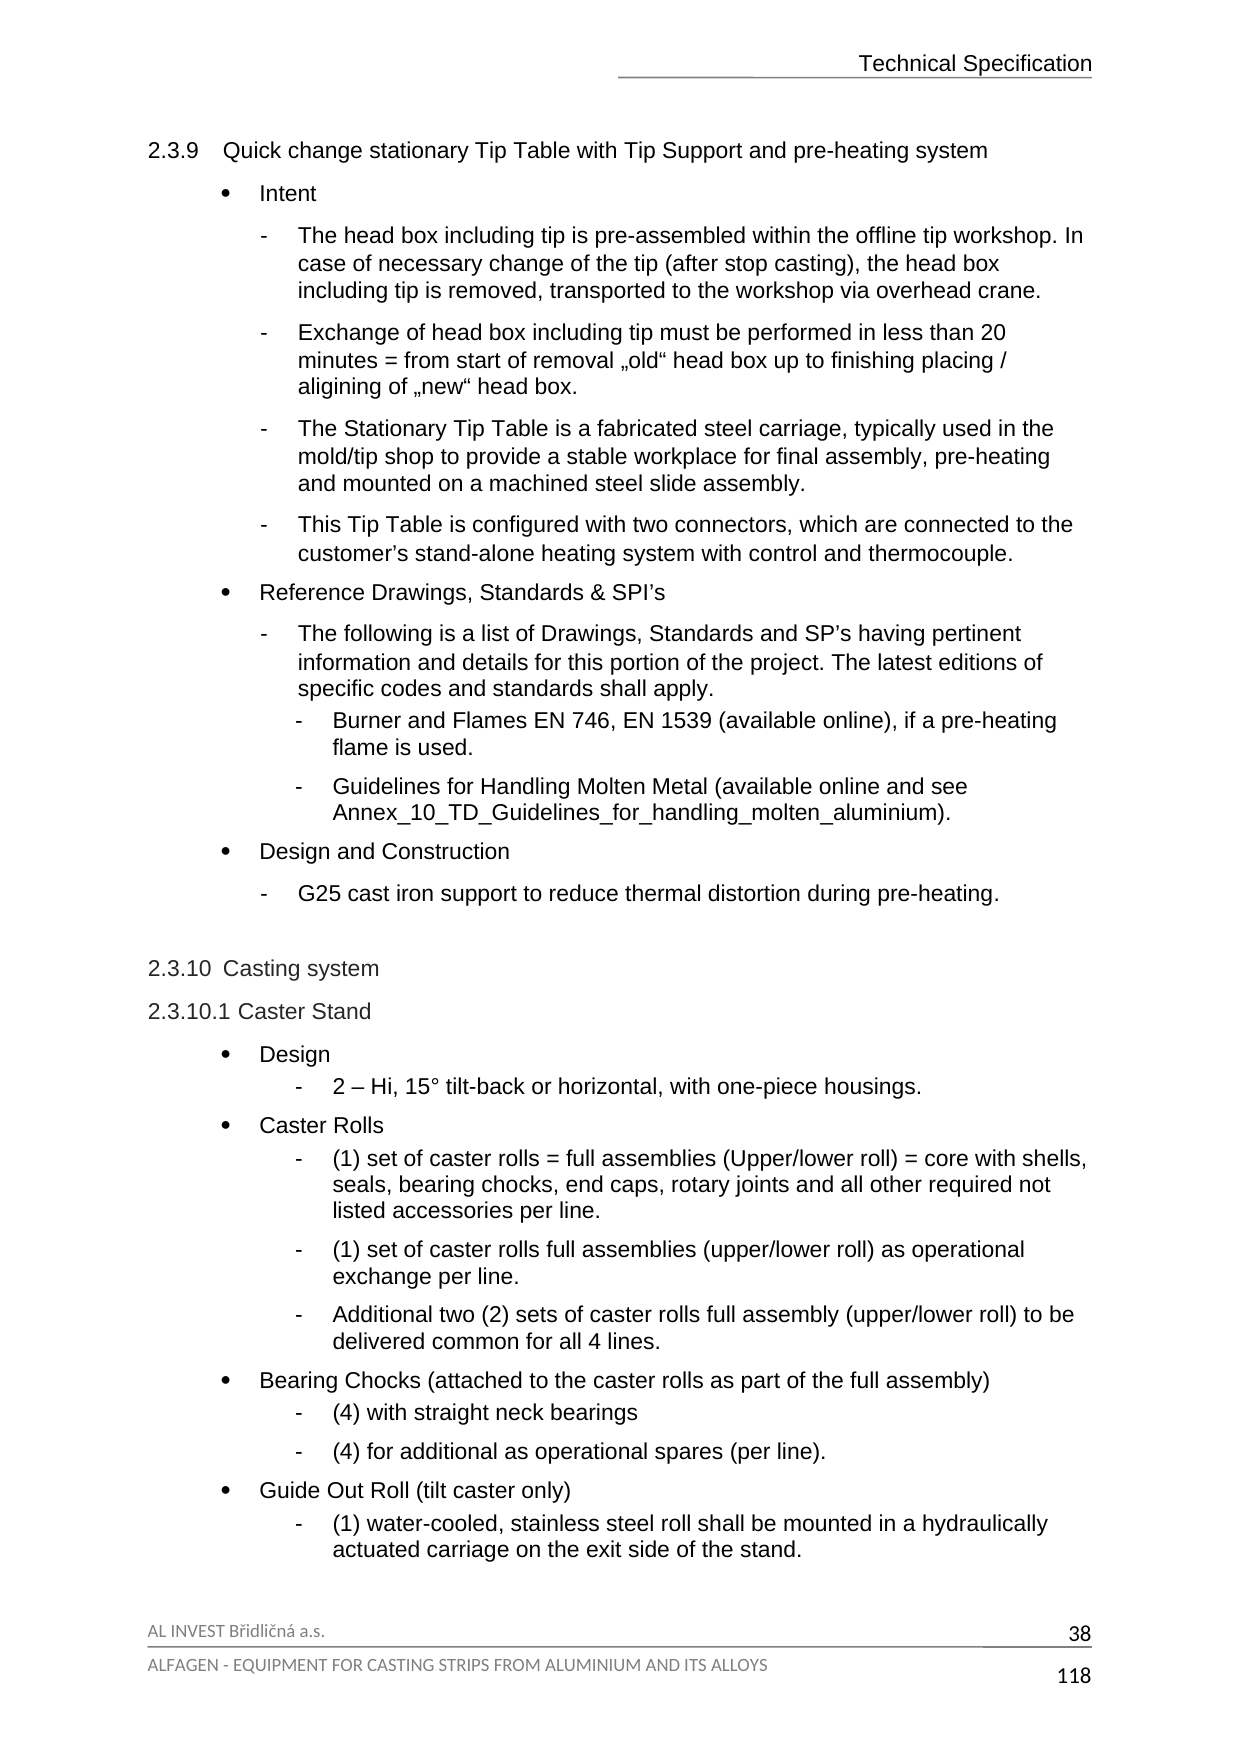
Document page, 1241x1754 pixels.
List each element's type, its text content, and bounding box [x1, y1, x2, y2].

list (4) with straight neck bearings [295, 1399, 1092, 1426]
text Caster Rolls [222, 1112, 1092, 1138]
list (1) water-cooled, stainless steel roll shall be mounted in a hydraulically actuated carriage on the exit side of the stand. [295, 1509, 1092, 1562]
list Burner and Flames EN 746, EN 1539 (available online), if a pre-heating flame is used. [295, 707, 1092, 760]
text Reference Drawings, Standards & SPI’s [222, 578, 1092, 605]
text Design [222, 1041, 1092, 1067]
list G25 cast iron support to reduce thermal distortion during pre-heating. [260, 877, 1092, 908]
text Casting system [148, 955, 1092, 982]
text Intent [222, 180, 1092, 206]
list (4) for additional as operational spares (per line). [295, 1438, 1092, 1464]
text Quick change stationary Tip Table with Tip Support and pre-heating system [148, 137, 1092, 164]
list Exchange of head box including tip must be performed in less than 20 minutes = from start of removal „old“ head box up to finishing placing / aligining of „new“ head box. [260, 315, 1092, 399]
list Additional two (2) sets of caster rolls full assembly (upper/lower roll) to be delivered common for all 4 lines. [295, 1301, 1092, 1354]
text Bearing Chocks (attached to the caster rolls as part of the full assembly) [222, 1367, 1092, 1393]
text Design and Construction [222, 838, 1092, 864]
list (1) set of caster rolls full assemblies (upper/lower roll) as operational exchange per line. [295, 1236, 1092, 1289]
list This Tip Table is configured with two connectors, which are connected to the customer’s stand-alone heating system with control and thermocouple. [260, 508, 1092, 566]
list The Stationary Tip Table is a fabricated steel carriage, typically used in the mold/tip shop to provide a stable workplace for final assembly, pre-heating and mounted on a machined steel slide assembly. [260, 412, 1092, 496]
list (1) set of caster rolls = full assemblies (Upper/lower roll) = core with shells, seals, bearing chocks, end caps, rotary joints and all other required not listed accessories per line. [295, 1145, 1092, 1224]
list Caster Stand [148, 998, 1092, 1024]
text Guide Out Roll (tilt caster only) [222, 1477, 1092, 1503]
list 2 – Hi, 15° tilt-back or horizontal, with one-piece housings. [295, 1073, 1092, 1099]
list The head box including tip is pre-assembled within the offline tip workshop. In case of necessary change of the tip (after stop casting), the head box including tip is removed, transported to the workshop via overhead crane. [260, 219, 1092, 303]
list The following is a list of Drawings, Standards and SP’s having pertinent information and details for this portion of the project. The latest editions of specific codes and standards shall apply. [260, 617, 1092, 701]
list Guidelines for Handling Molten Metal (available online and see Annex_10_TD_Guidelines_for_handling_molten_aluminium). [295, 773, 1092, 825]
